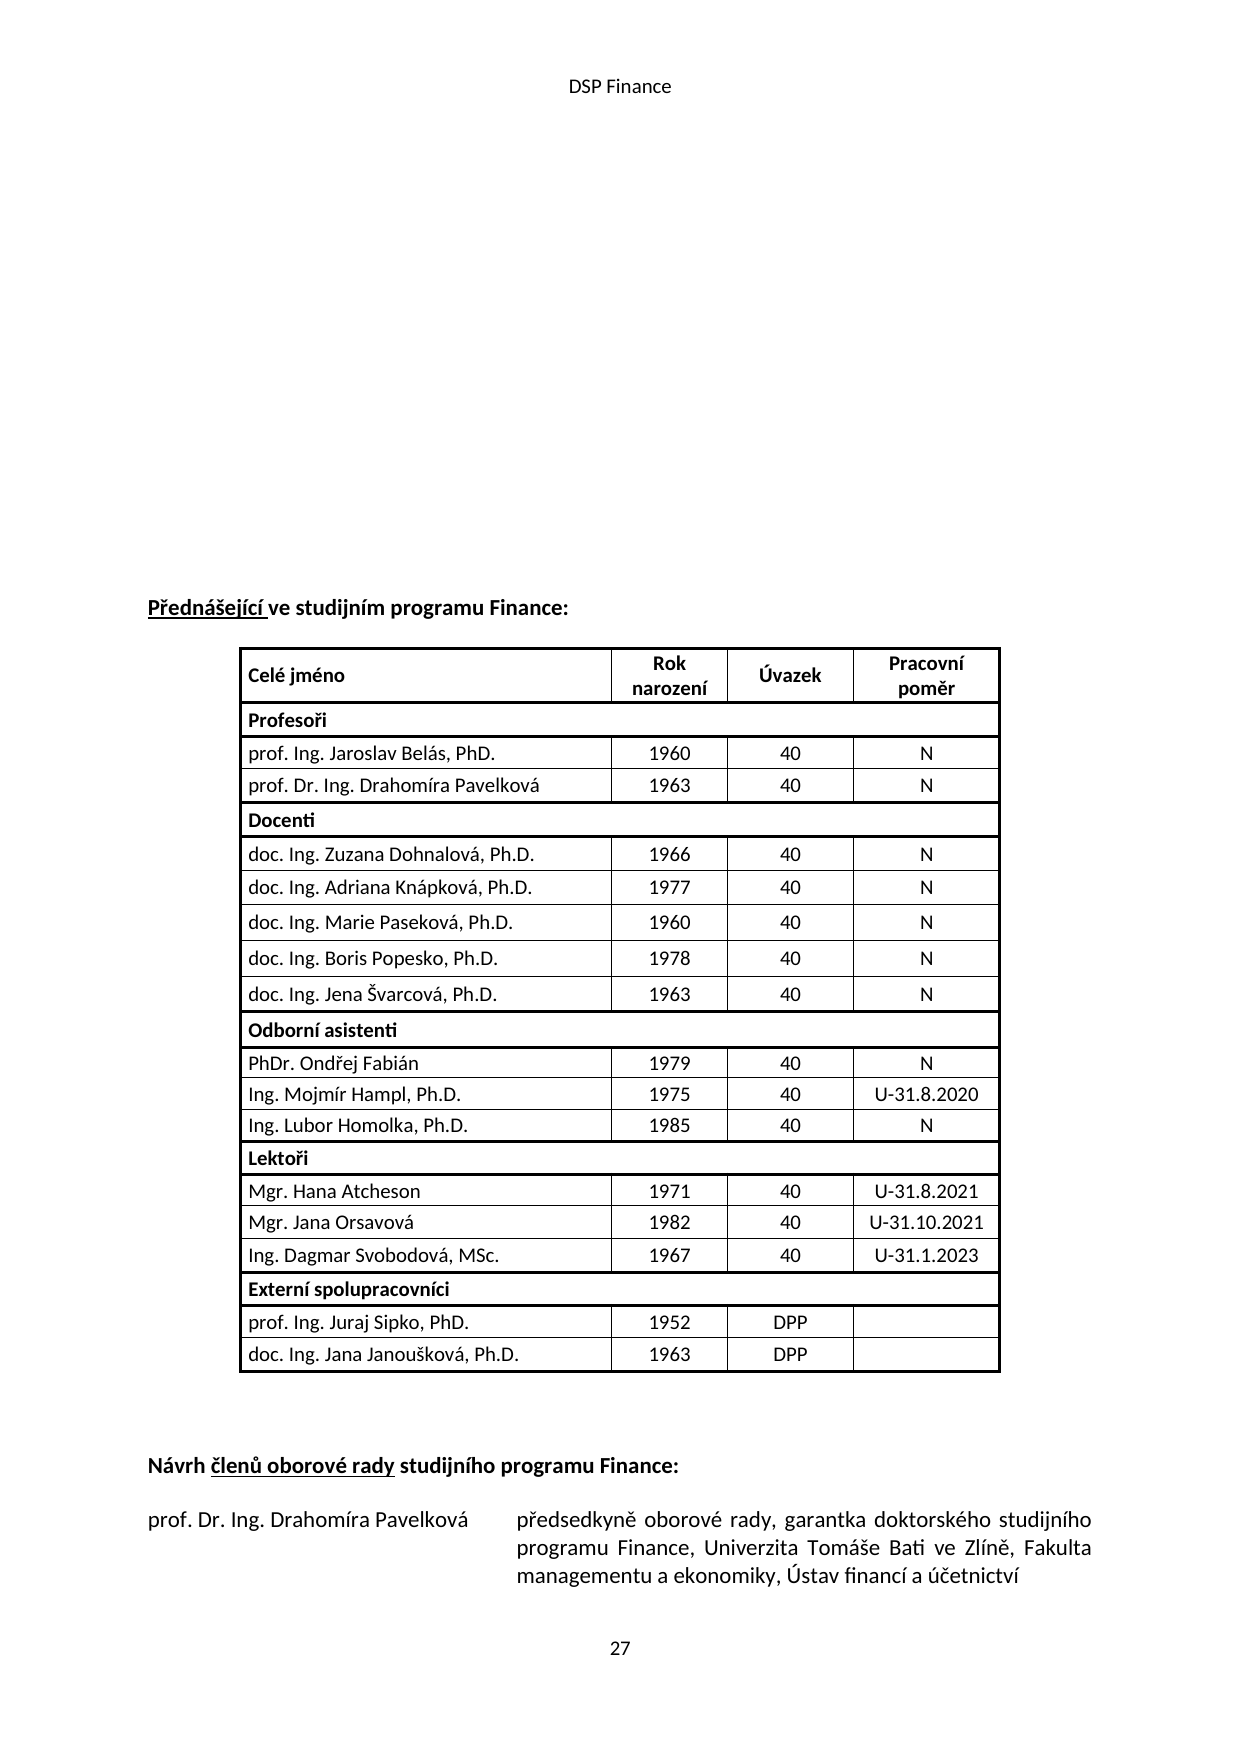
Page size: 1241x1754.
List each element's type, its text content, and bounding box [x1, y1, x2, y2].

table_cell 40 [728, 738, 853, 768]
table_cell doc. Ing. Marie Paseková, Ph.D. [242, 905, 611, 940]
table_cell Mgr. Hana Atcheson [242, 1176, 611, 1205]
table_cell doc. Ing. Jana Janoušková, Ph.D. [242, 1338, 611, 1369]
table_cell 1963 [612, 769, 727, 801]
text Návrh členů oborové rady studijního programu Finance: [148, 1451, 1093, 1479]
table_cell 1977 [612, 871, 727, 904]
table_cell doc. Ing. Jena Švarcová, Ph.D. [242, 977, 611, 1010]
table_cell prof. Ing. Juraj Sipko, PhD. [242, 1307, 611, 1337]
table_cell U-31.8.2020 [854, 1078, 998, 1108]
table_cell PhDr. Ondřej Fabián [242, 1049, 611, 1077]
table_cell 1982 [612, 1206, 727, 1238]
table_cell Ing. Dagmar Svobodová, MSc. [242, 1239, 611, 1271]
table_cell 1975 [612, 1078, 727, 1108]
table_cell 40 [728, 1239, 853, 1271]
table_cell 40 [728, 1206, 853, 1238]
table_cell prof. Ing. Jaroslav Belás, PhD. [242, 738, 611, 768]
table_cell 40 [728, 1078, 853, 1108]
table_cell N [854, 941, 998, 976]
table_cell Lektoři [242, 1143, 998, 1173]
table_cell 40 [728, 838, 853, 869]
table_cell doc. Ing. Zuzana Dohnalová, Ph.D. [242, 838, 611, 869]
table_cell 40 [728, 1176, 853, 1205]
table_cell DPP [728, 1307, 853, 1337]
table_cell Ing. Mojmír Hampl, Ph.D. [242, 1078, 611, 1108]
table_cell N [854, 871, 998, 904]
table_cell 40 [728, 905, 853, 940]
table_cell N [854, 1049, 998, 1077]
table_cell Docenti [242, 804, 998, 835]
table_cell 40 [728, 769, 853, 801]
table_cell U-31.1.2023 [854, 1239, 998, 1271]
table_cell 1952 [612, 1307, 727, 1337]
table_cell prof. Dr. Ing. Drahomíra Pavelková [242, 769, 611, 801]
table_header Celé jméno [242, 650, 611, 701]
table_cell Profesoři [242, 704, 998, 735]
table_cell doc. Ing. Boris Popesko, Ph.D. [242, 941, 611, 976]
table_header Pracovní poměr [854, 650, 998, 701]
table_cell 40 [728, 871, 853, 904]
table_cell U-31.10.2021 [854, 1206, 998, 1238]
table_cell N [854, 838, 998, 869]
table_cell 40 [728, 1110, 853, 1140]
table_cell 1963 [612, 977, 727, 1010]
table_cell 1960 [612, 738, 727, 768]
table_cell [854, 1338, 998, 1369]
table_cell 1978 [612, 941, 727, 976]
table_cell 1979 [612, 1049, 727, 1077]
table_cell N [854, 905, 998, 940]
table_cell 1985 [612, 1110, 727, 1140]
table_cell doc. Ing. Adriana Knápková, Ph.D. [242, 871, 611, 904]
table_cell N [854, 1110, 998, 1140]
table_cell U-31.8.2021 [854, 1176, 998, 1205]
text Přednášející ve studijním programu Finance: [148, 593, 1093, 621]
table_cell Mgr. Jana Orsavová [242, 1206, 611, 1238]
table_cell 1967 [612, 1239, 727, 1271]
table_cell 1960 [612, 905, 727, 940]
table_cell 40 [728, 941, 853, 976]
table_cell [854, 1307, 998, 1337]
table_cell DPP [728, 1338, 853, 1369]
table_cell 1963 [612, 1338, 727, 1369]
table_cell 1966 [612, 838, 727, 869]
table_cell 40 [728, 977, 853, 1010]
text prof. Dr. Ing. Drahomíra Pavelková předsedkyně oborové rady, garantka doktorského studijního programu Finance, Univerzita Tomáše Bati ve Zlíně, Fakulta managementu a ekonomiky, Ústav financí a účetnictví [148, 1505, 1093, 1589]
table_header Úvazek [728, 650, 853, 701]
table_cell N [854, 738, 998, 768]
table_cell Odborní asistenti [242, 1013, 998, 1046]
table_cell N [854, 977, 998, 1010]
table_cell Externí spolupracovníci [242, 1274, 998, 1304]
table_cell 40 [728, 1049, 853, 1077]
table_header Rok narození [612, 650, 727, 701]
table_cell Ing. Lubor Homolka, Ph.D. [242, 1110, 611, 1140]
table_cell N [854, 769, 998, 801]
table_cell 1971 [612, 1176, 727, 1205]
